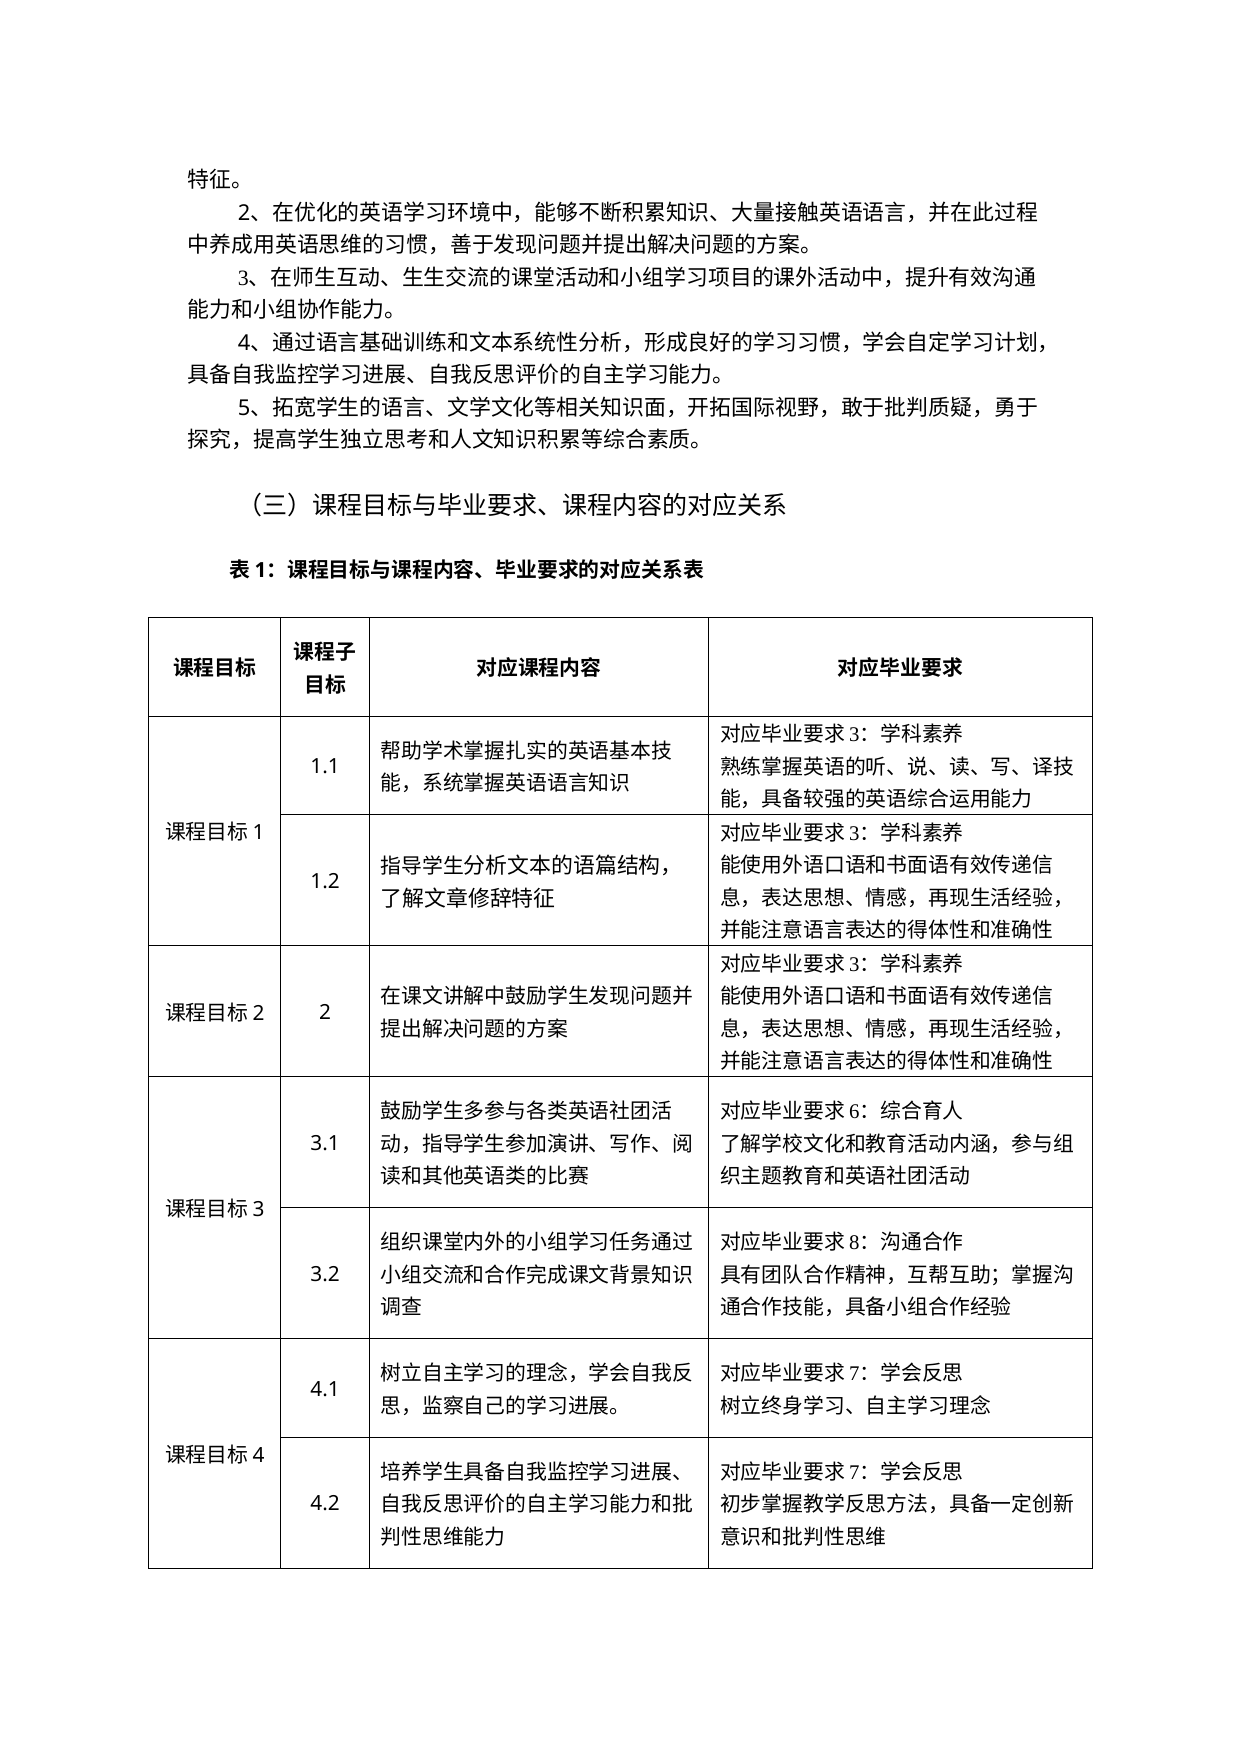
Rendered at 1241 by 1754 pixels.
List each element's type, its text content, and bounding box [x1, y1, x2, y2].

table_cell 对应毕业要求7：学会反思 树立终身学习、自主学习理念 [709, 1339, 1092, 1437]
table_header 课程目标 [149, 618, 280, 716]
text 3、在师生互动、生生交流的课堂活动和小组学习项目的课外活动中，提升有效沟通能力和小组协作能力。 [187, 259, 1053, 324]
table_header 课程子目标 [281, 618, 369, 716]
table_cell 对应毕业要求6：综合育人 了解学校文化和教育活动内涵，参与组织主题教育和英语社团活动 [709, 1077, 1092, 1207]
table_cell 培养学生具备自我监控学习进展、自我反思评价的自主学习能力和批判性思维能力 [370, 1438, 708, 1568]
table_header 对应毕业要求 [709, 618, 1092, 716]
table_cell 对应毕业要求8：沟通合作 具有团队合作精神，互帮互助；掌握沟通合作技能，具备小组合作经验 [709, 1208, 1092, 1338]
text 5、拓宽学生的语言、文学文化等相关知识面，开拓国际视野，敢于批判质疑，勇于探究，提高学生独立思考和人文知识积累等综合素质。 [187, 389, 1053, 454]
table_cell 在课文讲解中鼓励学生发现问题并提出解决问题的方案 [370, 946, 708, 1076]
table_cell 组织课堂内外的小组学习任务通过小组交流和合作完成课文背景知识调查 [370, 1208, 708, 1338]
table_cell 指导学生分析文本的语篇结构，了解文章修辞特征 [370, 815, 708, 945]
table_cell 树立自主学习的理念，学会自我反思，监察自己的学习进展。 [370, 1339, 708, 1437]
table_header 对应课程内容 [370, 618, 708, 716]
table_cell 课程目标4 [149, 1339, 280, 1568]
text 4、通过语言基础训练和文本系统性分析，形成良好的学习习惯，学会自定学习计划，具备自我监控学习进展、自我反思评价的自主学习能力。 [187, 324, 1053, 389]
text （三）课程目标与毕业要求、课程内容的对应关系 [187, 471, 1053, 536]
table_cell 4.1 [281, 1339, 369, 1437]
table_cell 鼓励学生多参与各类英语社团活动，指导学生参加演讲、写作、阅读和其他英语类的比赛 [370, 1077, 708, 1207]
table_cell 课程目标1 [149, 717, 280, 945]
table_cell 课程目标2 [149, 946, 280, 1076]
table_cell 对应毕业要求3：学科素养 熟练掌握英语的听、说、读、写、译技能，具备较强的英语综合运用能力 [709, 717, 1092, 814]
table_cell 帮助学术掌握扎实的英语基本技能，系统掌握英语语言知识 [370, 717, 708, 814]
text 表1：课程目标与课程内容、毕业要求的对应关系表 [187, 552, 1053, 584]
table_cell 3.1 [281, 1077, 369, 1207]
table_cell 对应毕业要求7：学会反思 初步掌握教学反思方法，具备一定创新意识和批判性思维 [709, 1438, 1092, 1568]
table_cell 3.2 [281, 1208, 369, 1338]
table_cell 对应毕业要求3：学科素养 能使用外语口语和书面语有效传递信息，表达思想、情感，再现生活经验，并能注意语言表达的得体性和准确性 [709, 946, 1092, 1076]
table_cell 课程目标3 [149, 1077, 280, 1338]
table_cell 1.2 [281, 815, 369, 945]
table_cell 1.1 [281, 717, 369, 814]
table_cell 2 [281, 946, 369, 1076]
table_cell 对应毕业要求3：学科素养 能使用外语口语和书面语有效传递信息，表达思想、情感，再现生活经验，并能注意语言表达的得体性和准确性 [709, 815, 1092, 945]
text 2、在优化的英语学习环境中，能够不断积累知识、大量接触英语语言，并在此过程中养成用英语思维的习惯，善于发现问题并提出解决问题的方案。 [187, 194, 1053, 259]
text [187, 162, 1053, 194]
table_cell 4.2 [281, 1438, 369, 1568]
